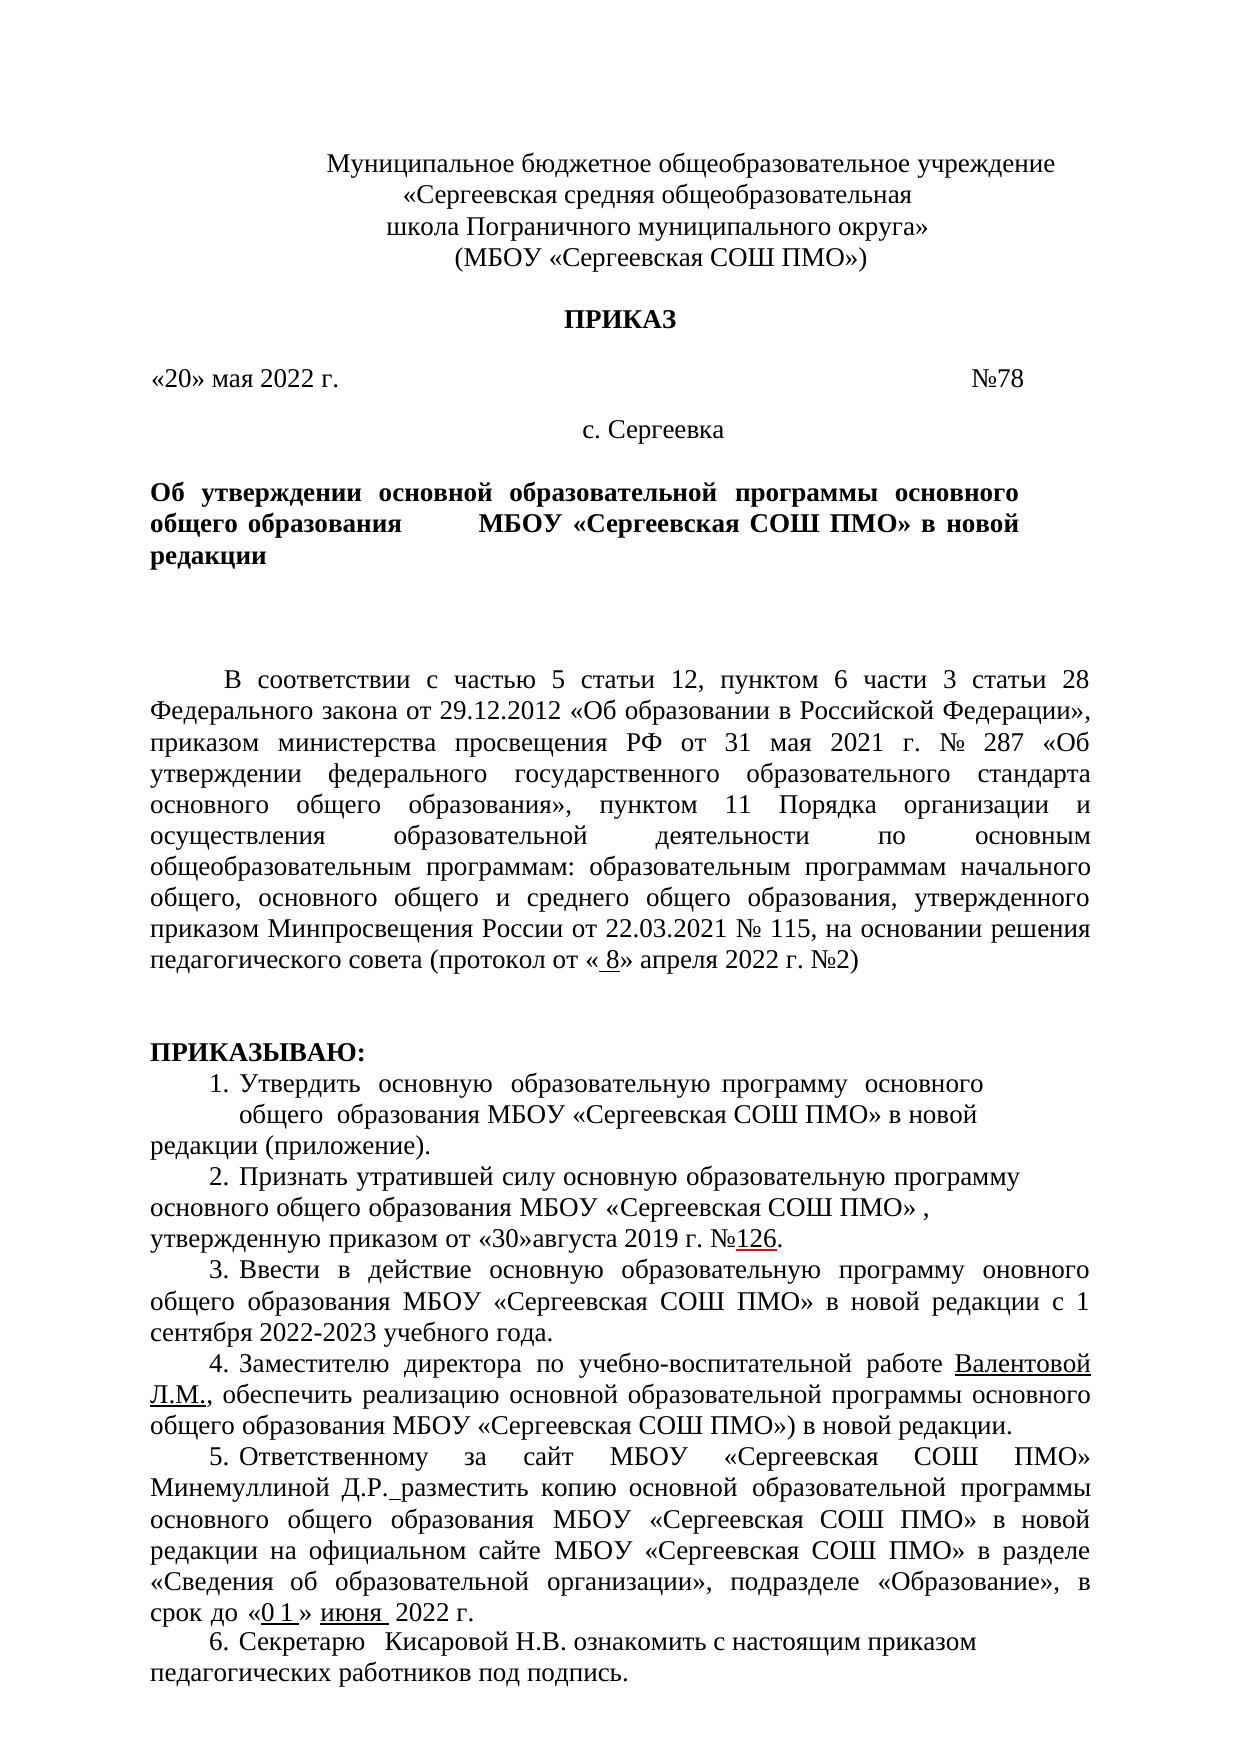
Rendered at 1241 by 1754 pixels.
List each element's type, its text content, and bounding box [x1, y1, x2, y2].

text (МБОУ «Сергеевская СОШ ПМО») [370, 241, 945, 272]
text В соответствии с частью 5 статьи 12, пунктом 6 части 3 статьи 28 Федерального закона от 29.12.2012 «Об образовании в Российской Федерации», приказом министерства просвещения РФ от 31 мая 2021 г. № 287 «Об утверждении федерального государственного образовательного стандарта основного общего образования», пунктом 11 Порядка организации и осуществления образовательной деятельности по основным общеобразовательным программам: образовательным программам начального общего, основного общего и среднего общего образования, утвержденного приказом Минпросвещения России от 22.03.2021 № 115, на основании решения педагогического совета (протокол от « 8» апреля 2022 г. №2) [150, 663, 1091, 975]
list Утвердить основную образовательную программу основного общего образования МБОУ «Сергеевская СОШ ПМО» в новой редакции (приложение). [150, 1067, 1091, 1160]
text Муниципальное бюджетное общеобразовательное учреждение [274, 147, 1108, 178]
subtitle ПРИКАЗ [274, 304, 966, 335]
table_header «20» мая 2022 г. [130, 367, 677, 394]
table_header №78 [677, 367, 1044, 394]
subtitle ПРИКАЗЫВАЮ: [150, 1038, 1107, 1067]
list Ввести в действие основную образовательную программу оновного общего образования МБОУ «Сергеевская СОШ ПМО» в новой редакции с 1 сентября 2022-2023 учебного года. [150, 1253, 1091, 1347]
list Ответственному за сайт МБОУ «Сергеевская СОШ ПМО» Минемуллиной Д.Р. разместить копию основной образовательной программы основного общего образования МБОУ «Сергеевская СОШ ПМО» в новой редакции на официальном сайте МБОУ «Сергеевская СОШ ПМО» в разделе «Сведения об образовательной организации», подразделе «Образование», в срок до «01» июня 2022 г. [150, 1440, 1091, 1627]
list Признать утратившей силу основную образовательную программу основного общего образования МБОУ «Сергеевская СОШ ПМО» , утвержденную приказом от «30»августа 2019 г. №126. [150, 1160, 1096, 1253]
subtitle Об утверждении основной образовательной программы основного общего образования МБОУ «Сергеевская СОШ ПМО» в новой редакции [150, 476, 1019, 570]
text с. Сергеевка [582, 414, 1107, 445]
list Заместителю директора по учебно-воспитательной работе Валентовой Л.М., обеспечить реализацию основной образовательной программы основного общего образования МБОУ «Сергеевская СОШ ПМО») в новой редакции. [150, 1347, 1091, 1440]
text «Сергеевская средняя общеобразовательная школа Пограничного муниципального округа» [370, 178, 945, 241]
list Секретарю Кисаровой Н.В. ознакомить с настоящим приказом [209, 1627, 1240, 1656]
text педагогических работников под подпись. [150, 1656, 1107, 1687]
